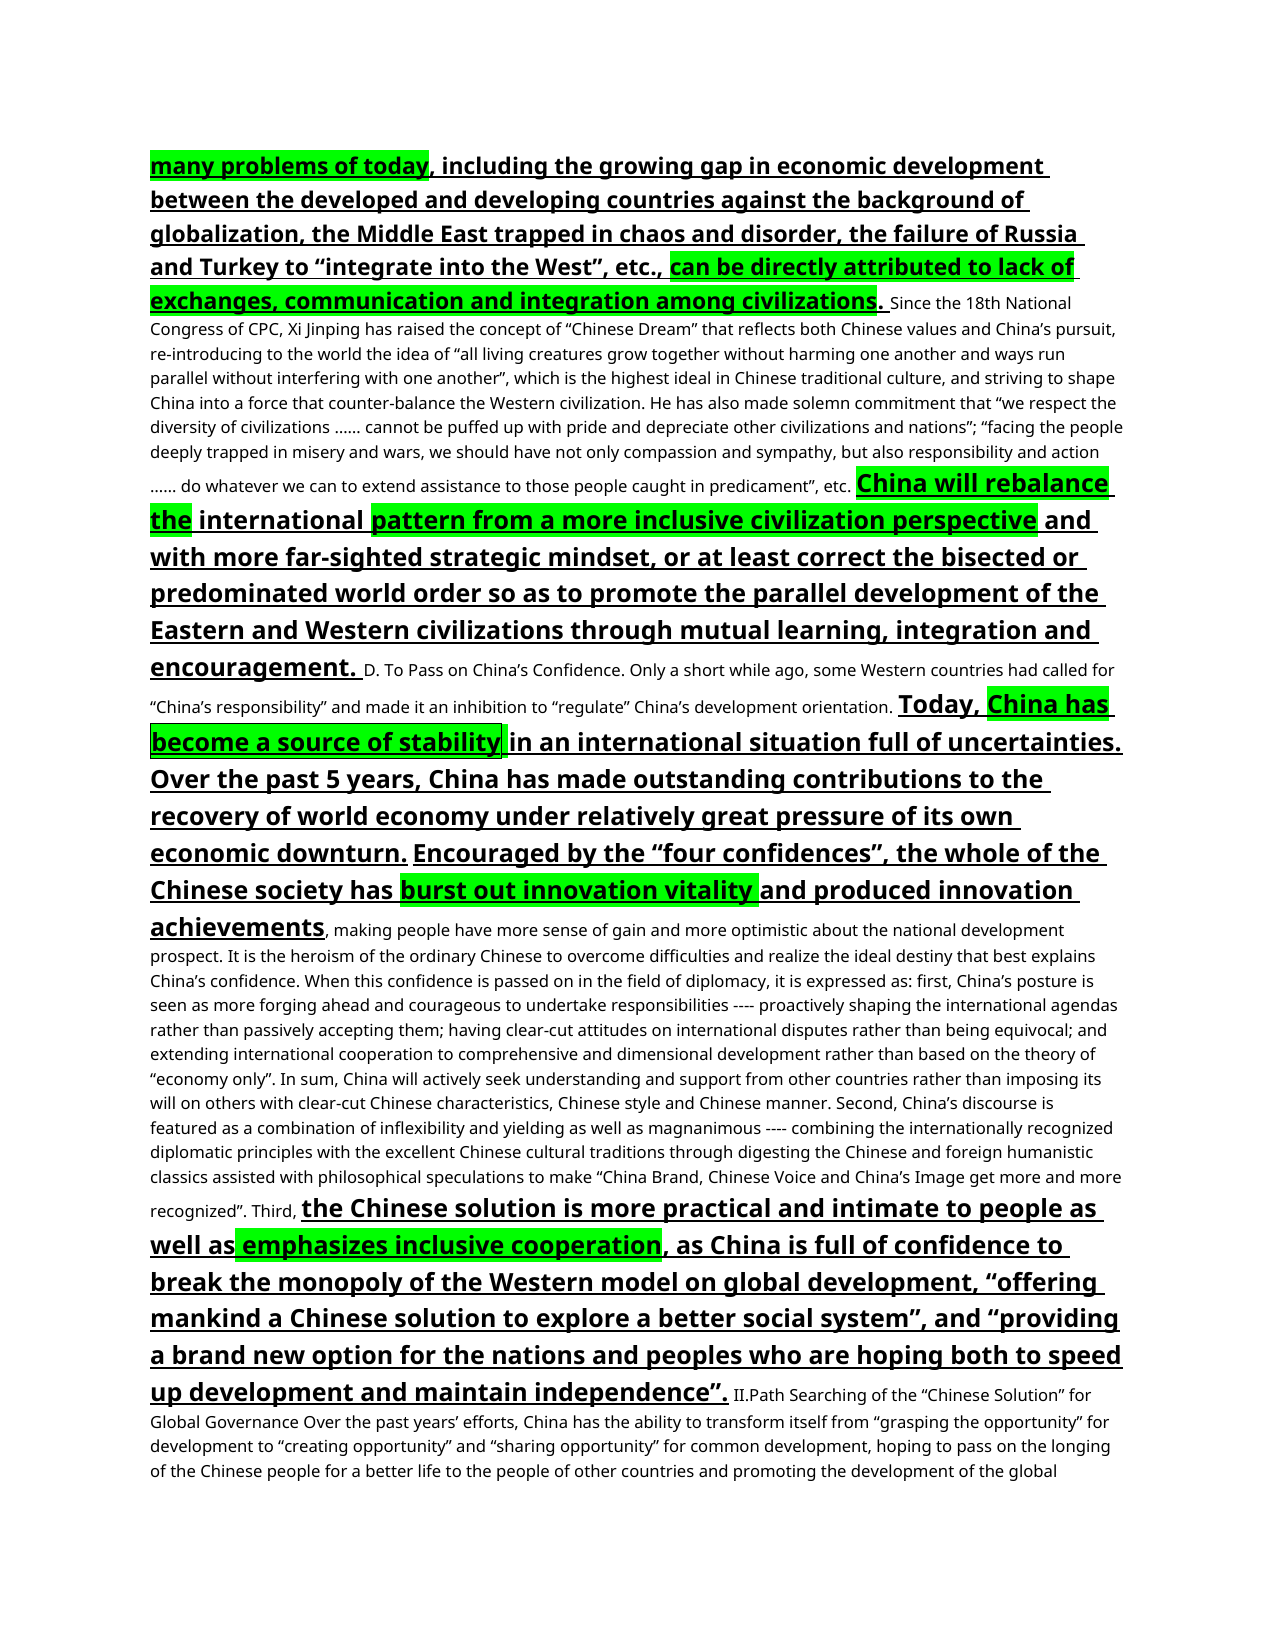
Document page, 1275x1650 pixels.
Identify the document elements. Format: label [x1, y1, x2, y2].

text [150, 150, 1125, 1482]
